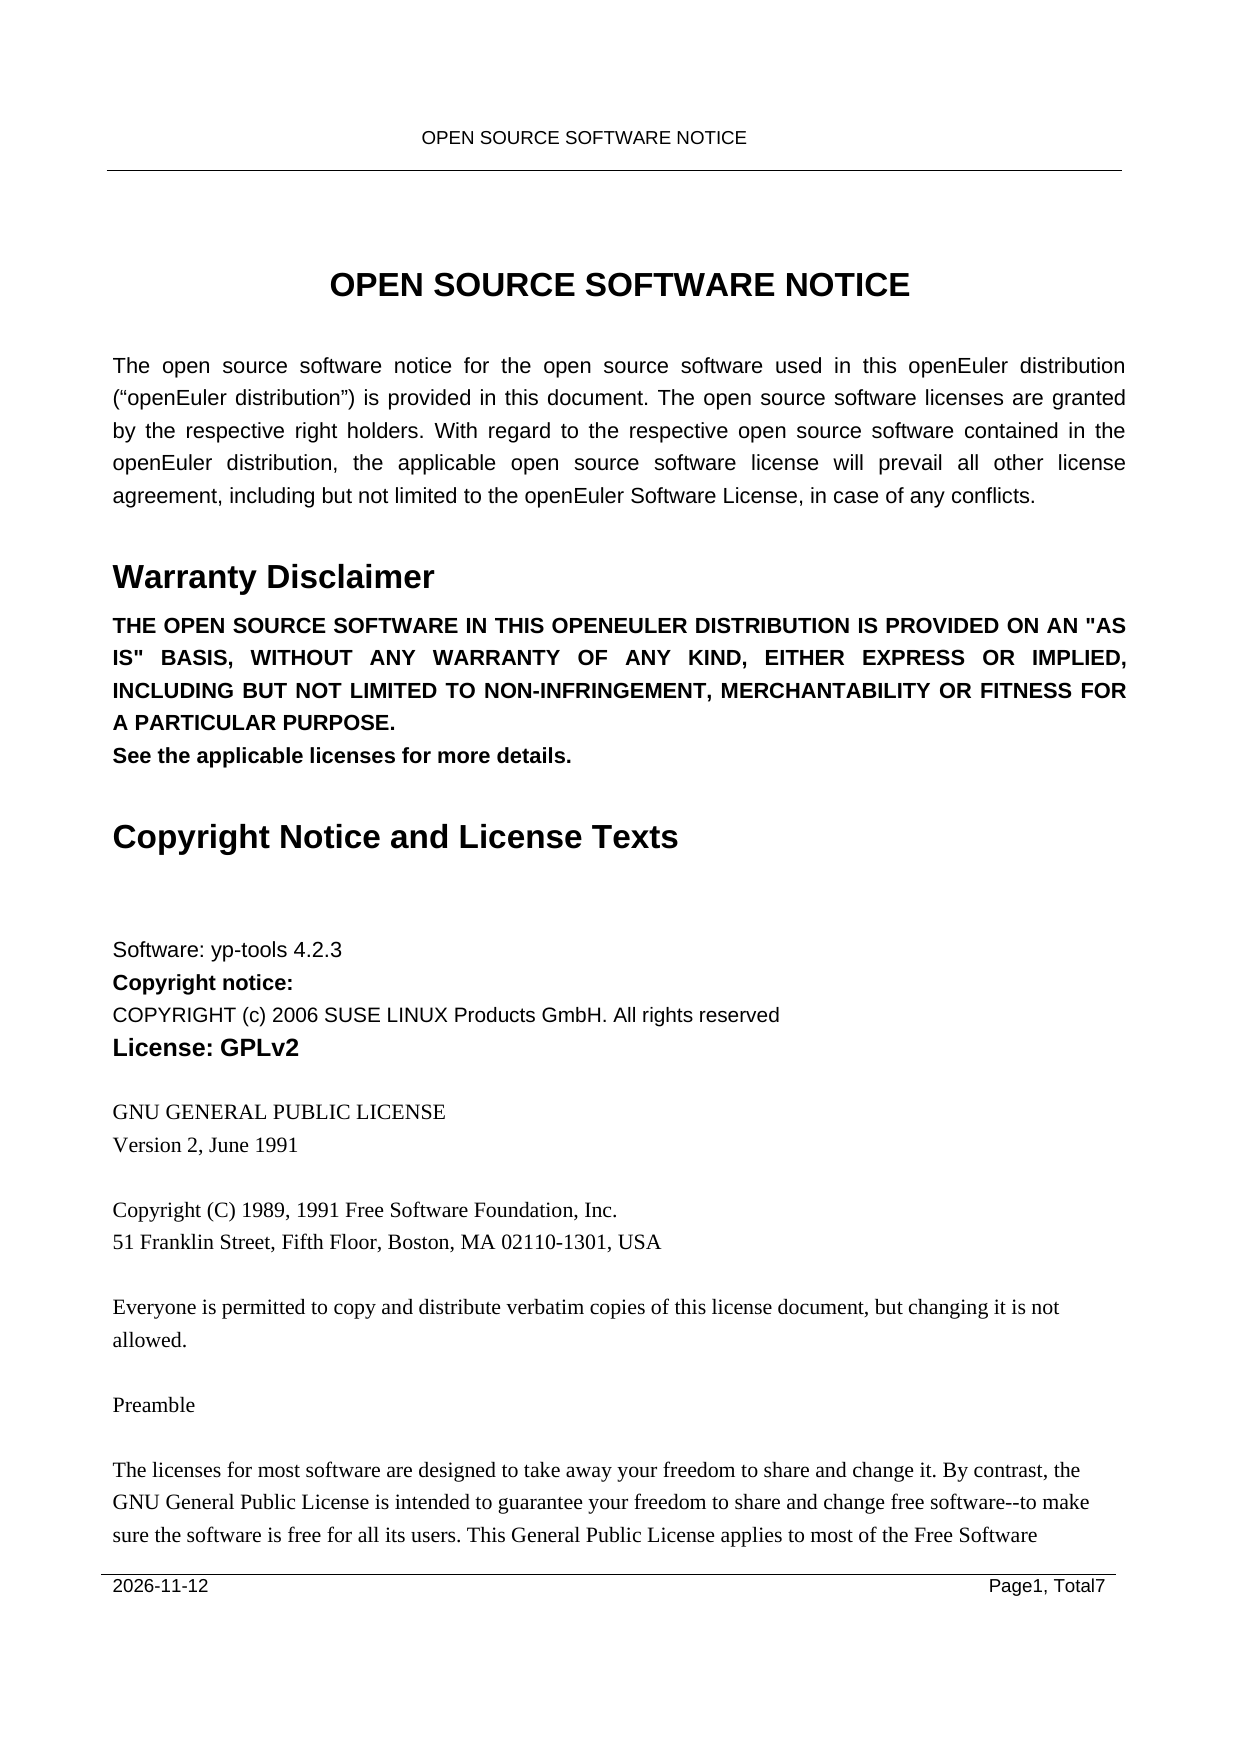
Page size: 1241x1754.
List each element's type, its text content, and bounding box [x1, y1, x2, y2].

text Software: yp-tools 4.2.3 [112, 933, 1128, 966]
text Copyright notice: [112, 966, 1128, 998]
text Copyright Notice and License Texts [112, 804, 1128, 869]
text THE OPEN SOURCE SOFTWARE IN THIS OPENEULER DISTRIBUTION IS PROVIDED ON AN "AS IS" BASIS, WITHOUT ANY WARRANTY OF ANY KIND, EITHER EXPRESS OR IMPLIED, INCLUDING BUT NOT LIMITED TO NON-INFRINGEMENT, MERCHANTABILITY OR FITNESS FOR A PARTICULAR PURPOSE. See the applicable licenses for more details. [112, 609, 1128, 771]
text The open source software notice for the open source software used in this openEuler distribution (“openEuler distribution”) is provided in this document. The open source software licenses are granted by the respective right holders. With regard to the respective open source software contained in the openEuler distribution, the applicable open source software license will prevail all other license agreement, including but not limited to the openEuler Software License, in case of any conflicts. [112, 349, 1128, 511]
text Warranty Disclaimer [112, 544, 1128, 609]
text COPYRIGHT (c) 2006 SUSE LINUX Products GmbH. All rights reserved [112, 998, 1128, 1031]
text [112, 1031, 1128, 1551]
text OPEN SOURCE SOFTWARE NOTICE [112, 251, 1128, 316]
